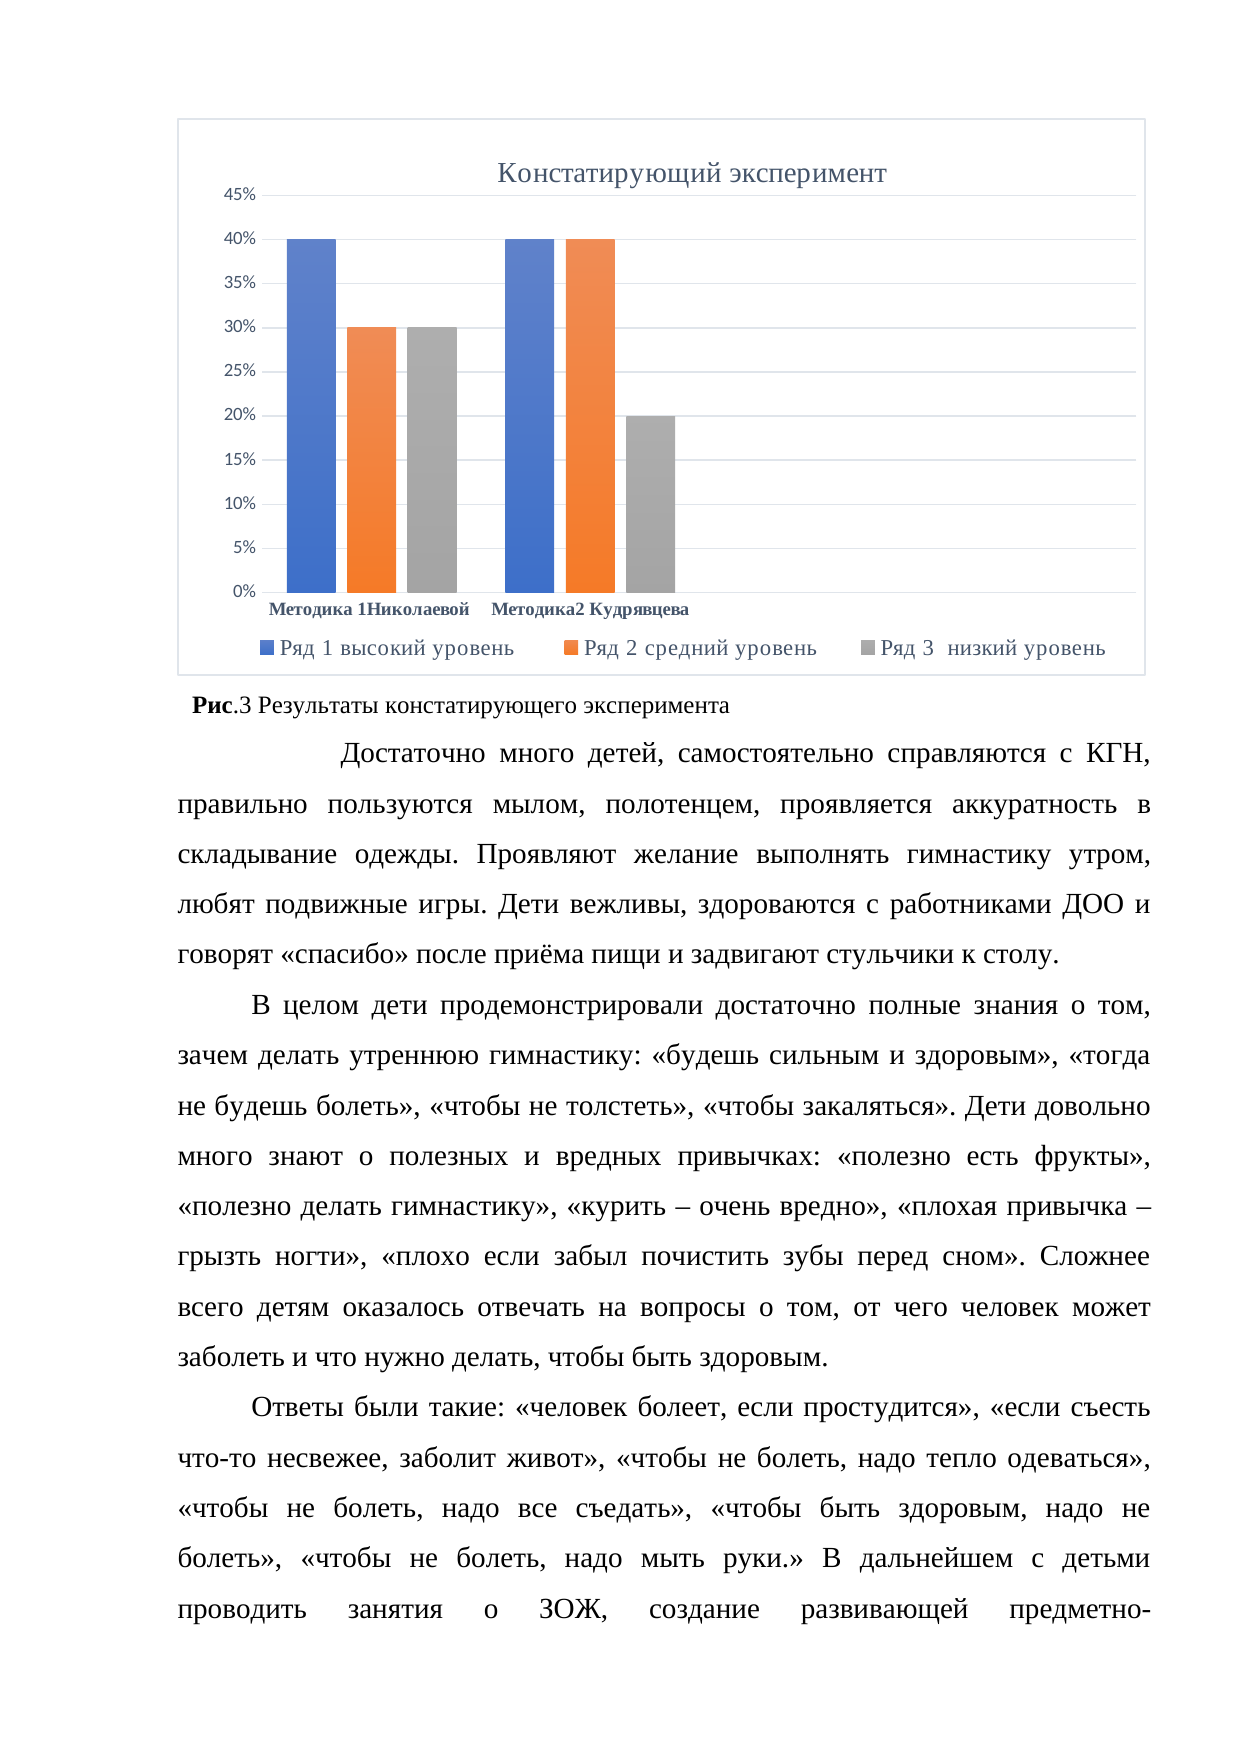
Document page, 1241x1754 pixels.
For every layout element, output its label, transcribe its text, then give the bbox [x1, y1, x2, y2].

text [177, 1389, 1152, 1624]
text В целом дети продемонстрировали достаточно полные знания о том, зачем делать утреннюю гимнастику: «будешь сильным и здоровым», «тогда не будешь болеть», «чтобы не толстеть», «чтобы закаляться». Дети довольно много знают о полезных и вредных привычках: «полезно есть фрукты», «полезно делать гимнастику», «курить – очень вредно», «плохая привычка – грызть ногти», «плохо если забыл почистить зубы перед сном». Сложнее всего детям оказалось отвечать на вопросы о том, от чего человек может заболеть и что нужно делать, чтобы быть здоровым. [177, 987, 1152, 1373]
text Достаточно много детей, самостоятельно справляются с КГН, правильно пользуются мылом, полотенцем, проявляется аккуратность в складывание одежды. Проявляют желание выполнять гимнастику утром, любят подвижные игры. Дети вежливы, здороваются с работниками ДОО и говорят «спасибо» после приёма пищи и задвигают стульчики к столу. [177, 735, 1152, 970]
text Рис.3 Результаты констатирующего эксперимента [177, 690, 1152, 719]
